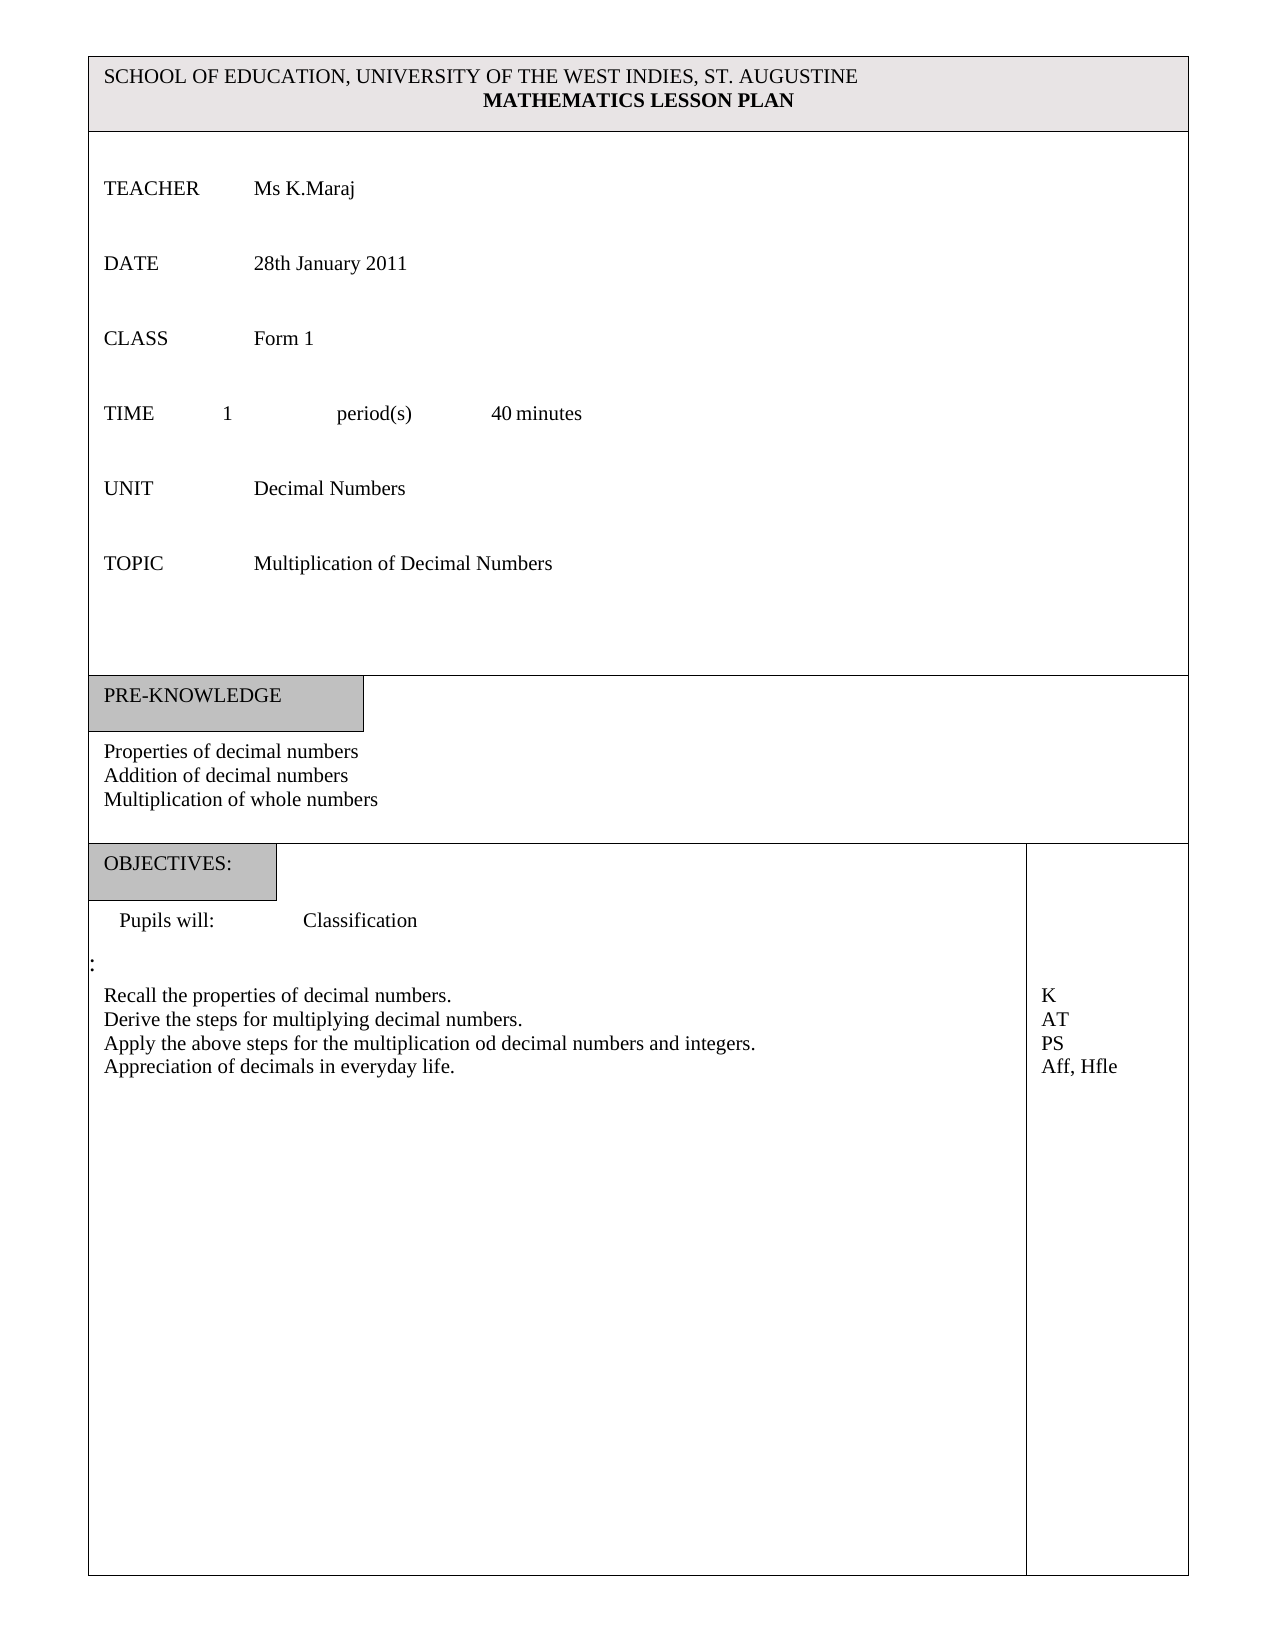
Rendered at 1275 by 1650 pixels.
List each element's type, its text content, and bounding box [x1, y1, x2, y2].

text : [89, 948, 1186, 976]
